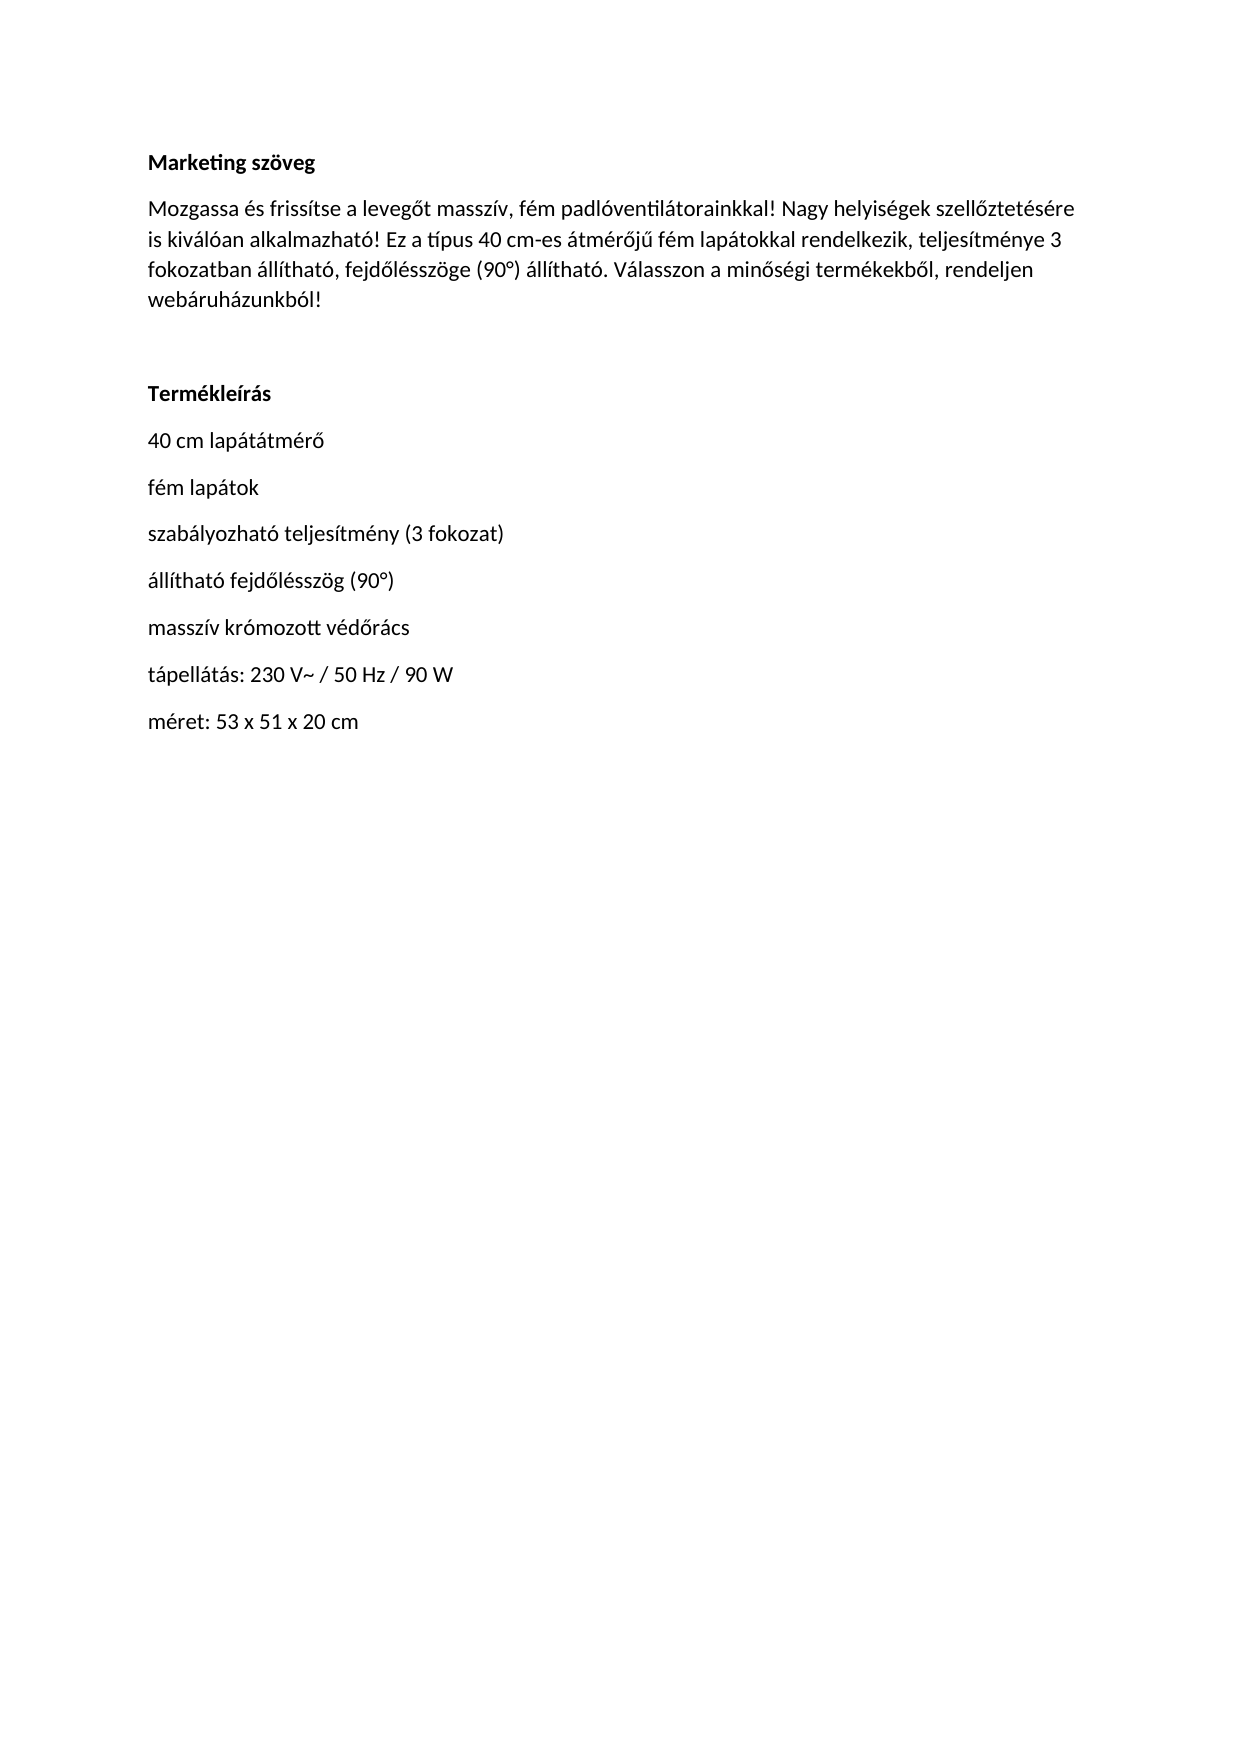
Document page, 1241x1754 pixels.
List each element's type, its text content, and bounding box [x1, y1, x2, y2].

text állítható fejdőlésszög (90°) [148, 566, 1093, 594]
text szabályozható teljesítmény (3 fokozat) [148, 519, 1093, 547]
text fém lapátok [148, 473, 1093, 501]
text Termékleírás [148, 379, 1093, 407]
text 40 cm lapátátmérő [148, 426, 1093, 454]
text masszív krómozott védőrács [148, 613, 1093, 641]
text méret: 53 x 51 x 20 cm [148, 707, 1093, 735]
text Mozgassa és frissítse a levegőt masszív, fém padlóventilátorainkkal! Nagy helyiségek szellőztetésére is kiválóan alkalmazható! Ez a típus 40 cm-es átmérőjű fém lapátokkal rendelkezik, teljesítménye 3 fokozatban állítható, fejdőlésszöge (90°) állítható. Válasszon a minőségi termékekből, rendeljen webáruházunkból! [148, 194, 1093, 313]
text Marketing szöveg [148, 148, 1093, 176]
text tápellátás: 230 V~ / 50 Hz / 90 W [148, 660, 1093, 688]
